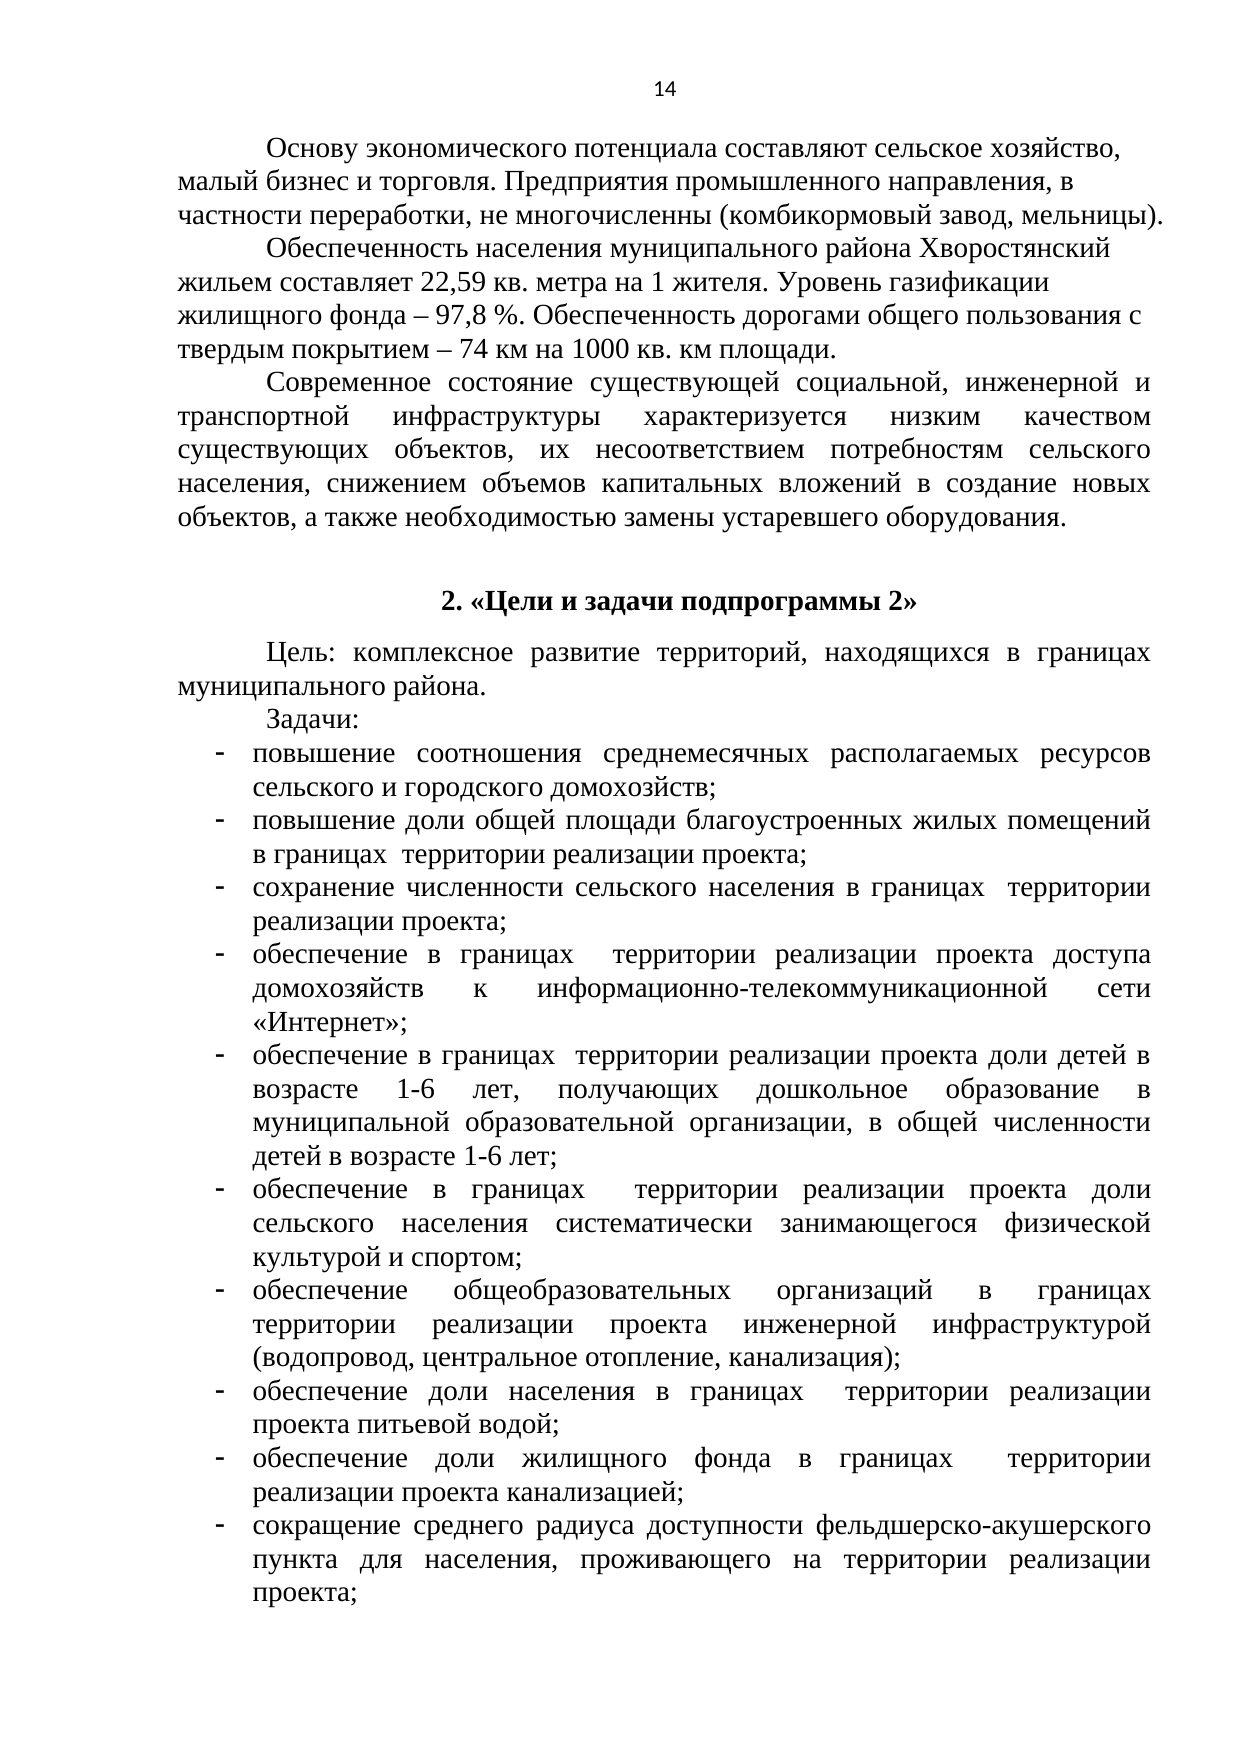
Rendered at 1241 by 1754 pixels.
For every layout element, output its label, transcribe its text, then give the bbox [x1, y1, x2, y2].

list повышение соотношения среднемесячных располагаемых ресурсов сельского и городского домохозйств; [215, 735, 1152, 802]
list обеспечение доли жилищного фонда в границах территории реализации проекта канализацией; [215, 1440, 1152, 1507]
text 2. «Цели и задачи подпрограммы 2» [207, 583, 1152, 617]
text Цель: комплексное развитие территорий, находящихся в границах муниципального района. [177, 634, 1152, 701]
text Обеспеченность населения муниципального района Хворостянский жильем составляет 22,59 кв. метра на 1 жителя. Уровень газификации жилищного фонда – 97,8 %. Обеспеченность дорогами общего пользования с твердым покрытием – 74 км на 1000 кв. км площади. [177, 230, 1196, 364]
text Основу экономического потенциала составляют сельское хозяйство, малый бизнес и торговля. Предприятия промышленного направления, в частности переработки, не многочисленны (комбикормовый завод, мельницы). [177, 130, 1196, 230]
list обеспечение в границах территории реализации проекта доли детей в возрасте 1-6 лет, получающих дошкольное образование в муниципальной образовательной организации, в общей численности детей в возрасте 1-6 лет; [215, 1037, 1152, 1172]
list сокращение среднего радиуса доступности фельдшерско-акушерского пункта для населения, проживающего на территории реализации проекта; [215, 1507, 1152, 1608]
text Задачи: [177, 701, 1152, 735]
list обеспечение в границах территории реализации проекта доли сельского населения систематически занимающегося физической культурой и спортом; [215, 1172, 1152, 1272]
list обеспечение доли населения в границах территории реализации проекта питьевой водой; [215, 1373, 1152, 1440]
list повышение доли общей площади благоустроенных жилых помещений в границах территории реализации проекта; [215, 802, 1152, 869]
list обеспечение в границах территории реализации проекта доступа домохозяйств к информационно-телекоммуникационной сети «Интернет»; [215, 937, 1152, 1037]
text Современное состояние существующей социальной, инженерной и транспортной инфраструктуры характеризуется низким качеством существующих объектов, их несоответствием потребностям сельского населения, снижением объемов капитальных вложений в создание новых объектов, а также необходимостью замены устаревшего оборудования. [177, 364, 1152, 532]
list сохранение численности сельского населения в границах территории реализации проекта; [215, 869, 1152, 937]
list обеспечение общеобразовательных организаций в границах территории реализации проекта инженерной инфраструктурой (водопровод, центральное отопление, канализация); [215, 1272, 1152, 1373]
